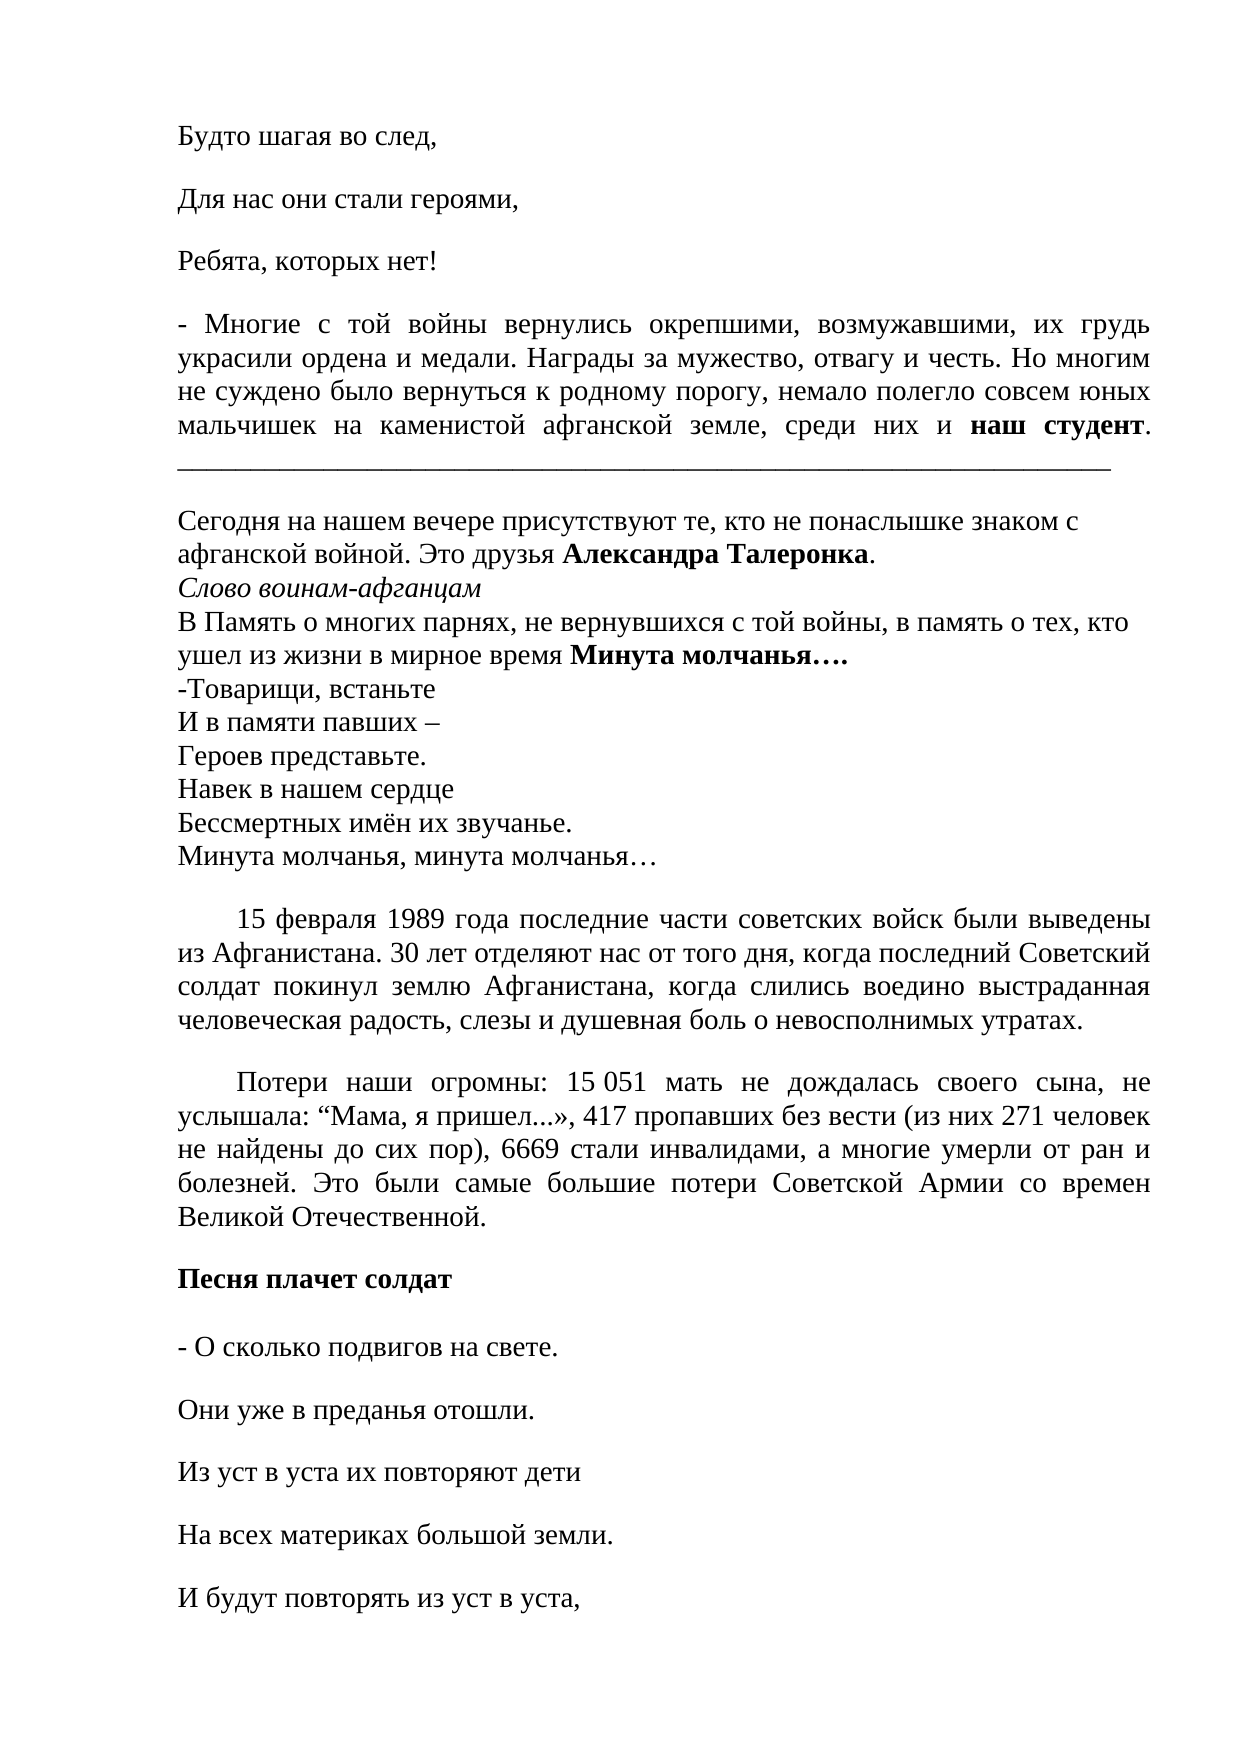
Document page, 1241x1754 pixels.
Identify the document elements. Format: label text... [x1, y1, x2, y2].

text Будто шагая во след, [177, 118, 1152, 152]
text Ребята, которых нет! [177, 243, 1152, 277]
text Из уст в уста их повторяют дети [177, 1454, 1152, 1488]
text - Многие с той войны вернулись окрепшими, возмужавшими, их грудь украсили ордена и медали. Награды за мужество, отвагу и честь. Но многим не суждено было вернуться к родному порогу, немало полегло совсем юных мальчишек на каменистой афганской земле, среди них и наш студент. ________________________________________________________________ [177, 306, 1152, 474]
text Потери наши огромны: 15 051 мать не дождалась своего сына, не услышала: “Мама, я пришел...», 417 пропавших без вести (из них 271 человек не найдены до сих пор), 6669 стали инвалидами, а многие умерли от ран и болезней. Это были самые большие потери Советской Армии со времен Великой Отечественной. [177, 1064, 1152, 1232]
text 15 февраля 1989 года последние части советских войск были выведены из Афганистана. 30 лет отделяют нас от того дня, когда последний Советский солдат покинул землю Афганистана, когда слились воедино выстраданная человеческая радость, слезы и душевная боль о невосполнимых утратах. [177, 901, 1152, 1035]
text Для нас они стали героями, [177, 181, 1152, 214]
text - О сколько подвигов на свете. [177, 1329, 1152, 1363]
text Сегодня на нашем вечере присутствуют те, кто не понаслышке знаком с афганской войной. Это друзья Александра Талеронка. Слово воинам-афганцам В Память о многих парнях, не вернувшихся с той войны, в память о тех, кто ушел из жизни в мирное время Минута молчанья…. -Товарищи, встаньте И в памяти павших – Героев представьте. Навек в нашем сердце Бессмертных имён их звучанье. Минута молчанья, минута молчанья… [177, 503, 1152, 872]
text На всех материках большой земли. [177, 1517, 1152, 1551]
text И будут повторять из уст в уста, [177, 1580, 1152, 1613]
text Они уже в преданья отошли. [177, 1392, 1152, 1425]
text Песня плачет солдат [177, 1261, 1152, 1295]
